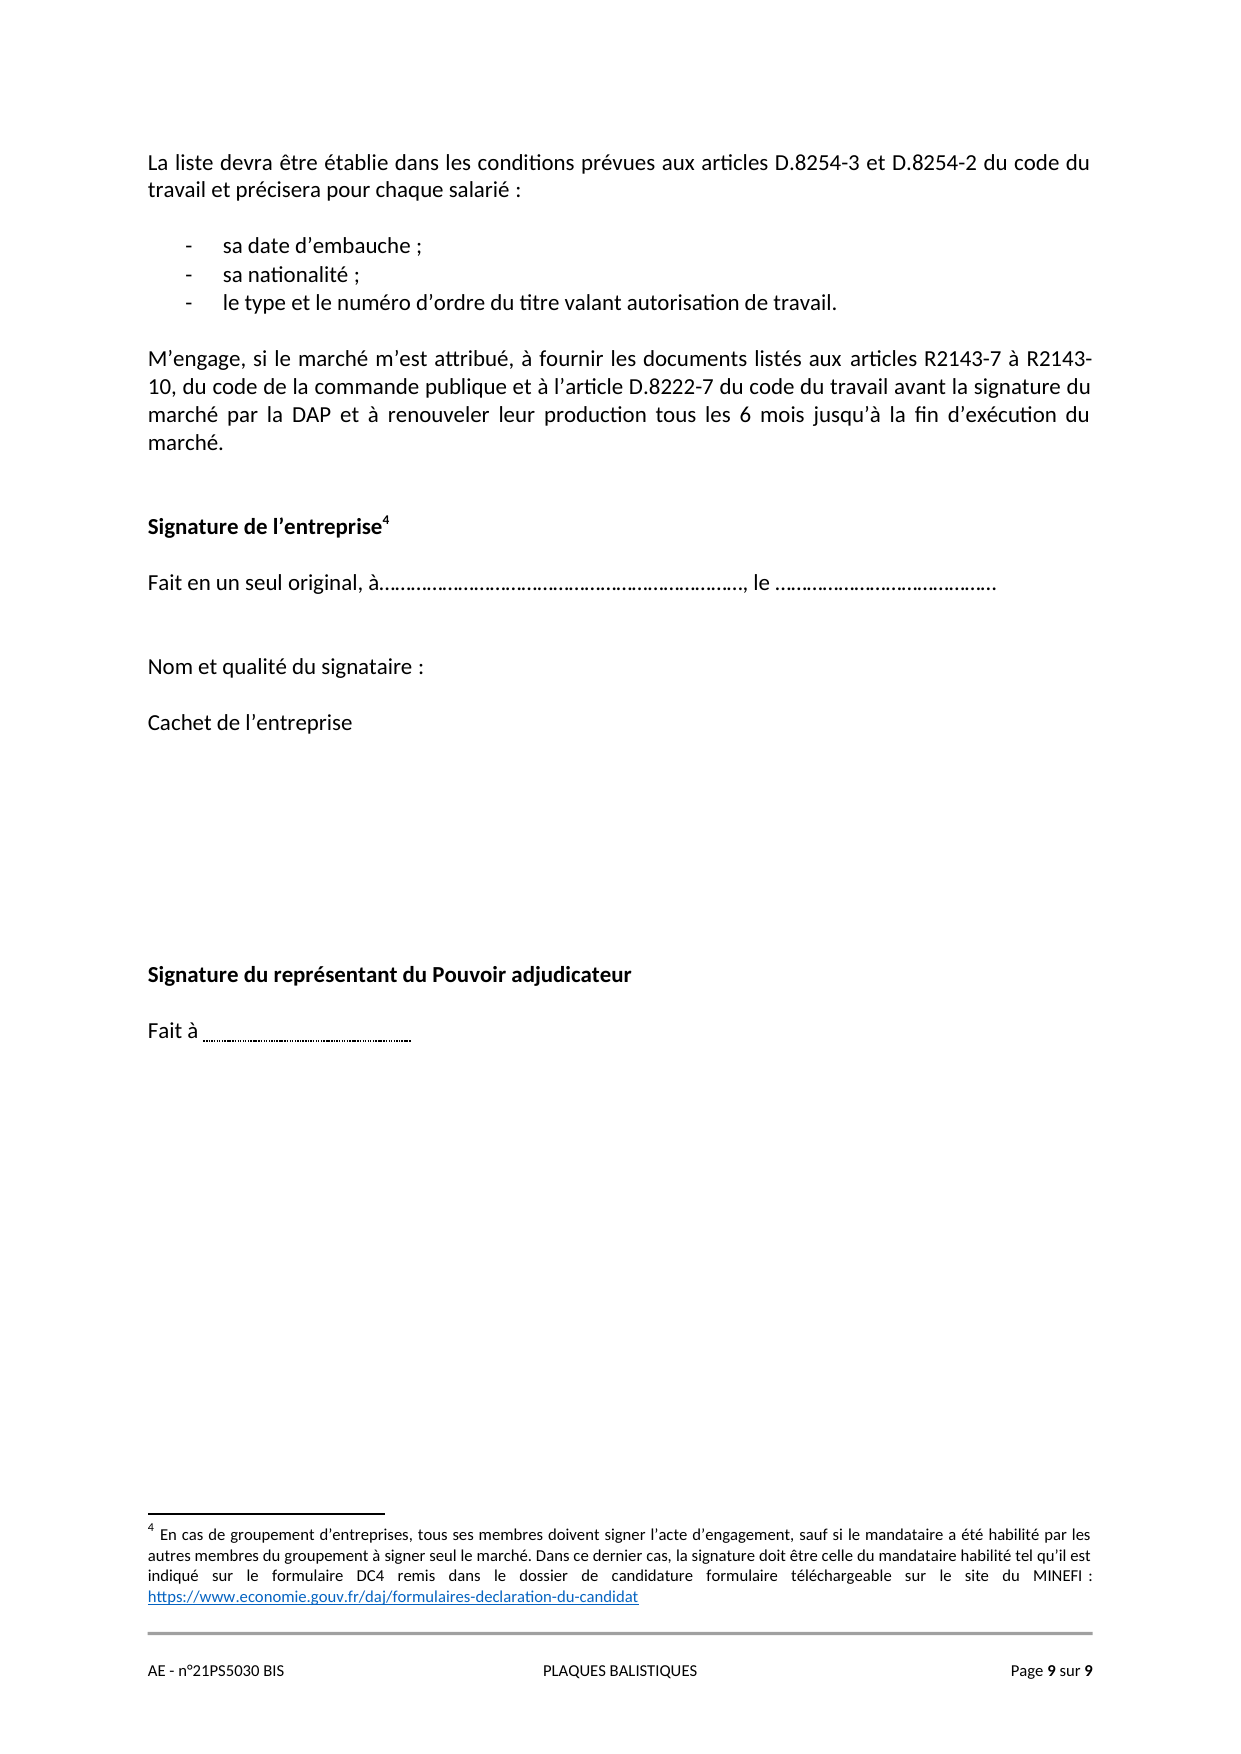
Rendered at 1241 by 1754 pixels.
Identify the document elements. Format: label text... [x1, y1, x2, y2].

list sa nationalité ; [185, 260, 1093, 288]
text La liste devra être établie dans les conditions prévues aux articles D.8254-3 et D.8254-2 du code du travail et précisera pour chaque salarié : [148, 148, 1093, 204]
text Fait en un seul original, à……………………………………………………………, le …………………………………… [148, 568, 1093, 596]
text Nom et qualité du signataire : [148, 652, 1093, 680]
list le type et le numéro d’ordre du titre valant autorisation de travail. [185, 288, 1093, 316]
text Signature de l’entreprise [148, 512, 1093, 540]
text M’engage, si le marché m’est attribué, à fournir les documents listés aux articles R2143-7 à R2143-10, du code de la commande publique et à l’article D.8222-7 du code du travail avant la signature du marché par la DAP et à renouveler leur production tous les 6 mois jusqu’à la fin d’exécution du marché. [148, 344, 1093, 456]
text Fait à [148, 1016, 1093, 1044]
list sa date d’embauche ; [185, 232, 1093, 260]
text Cachet de l’entreprise [148, 708, 1093, 736]
text Signature du représentant du Pouvoir adjudicateur [148, 960, 1093, 988]
